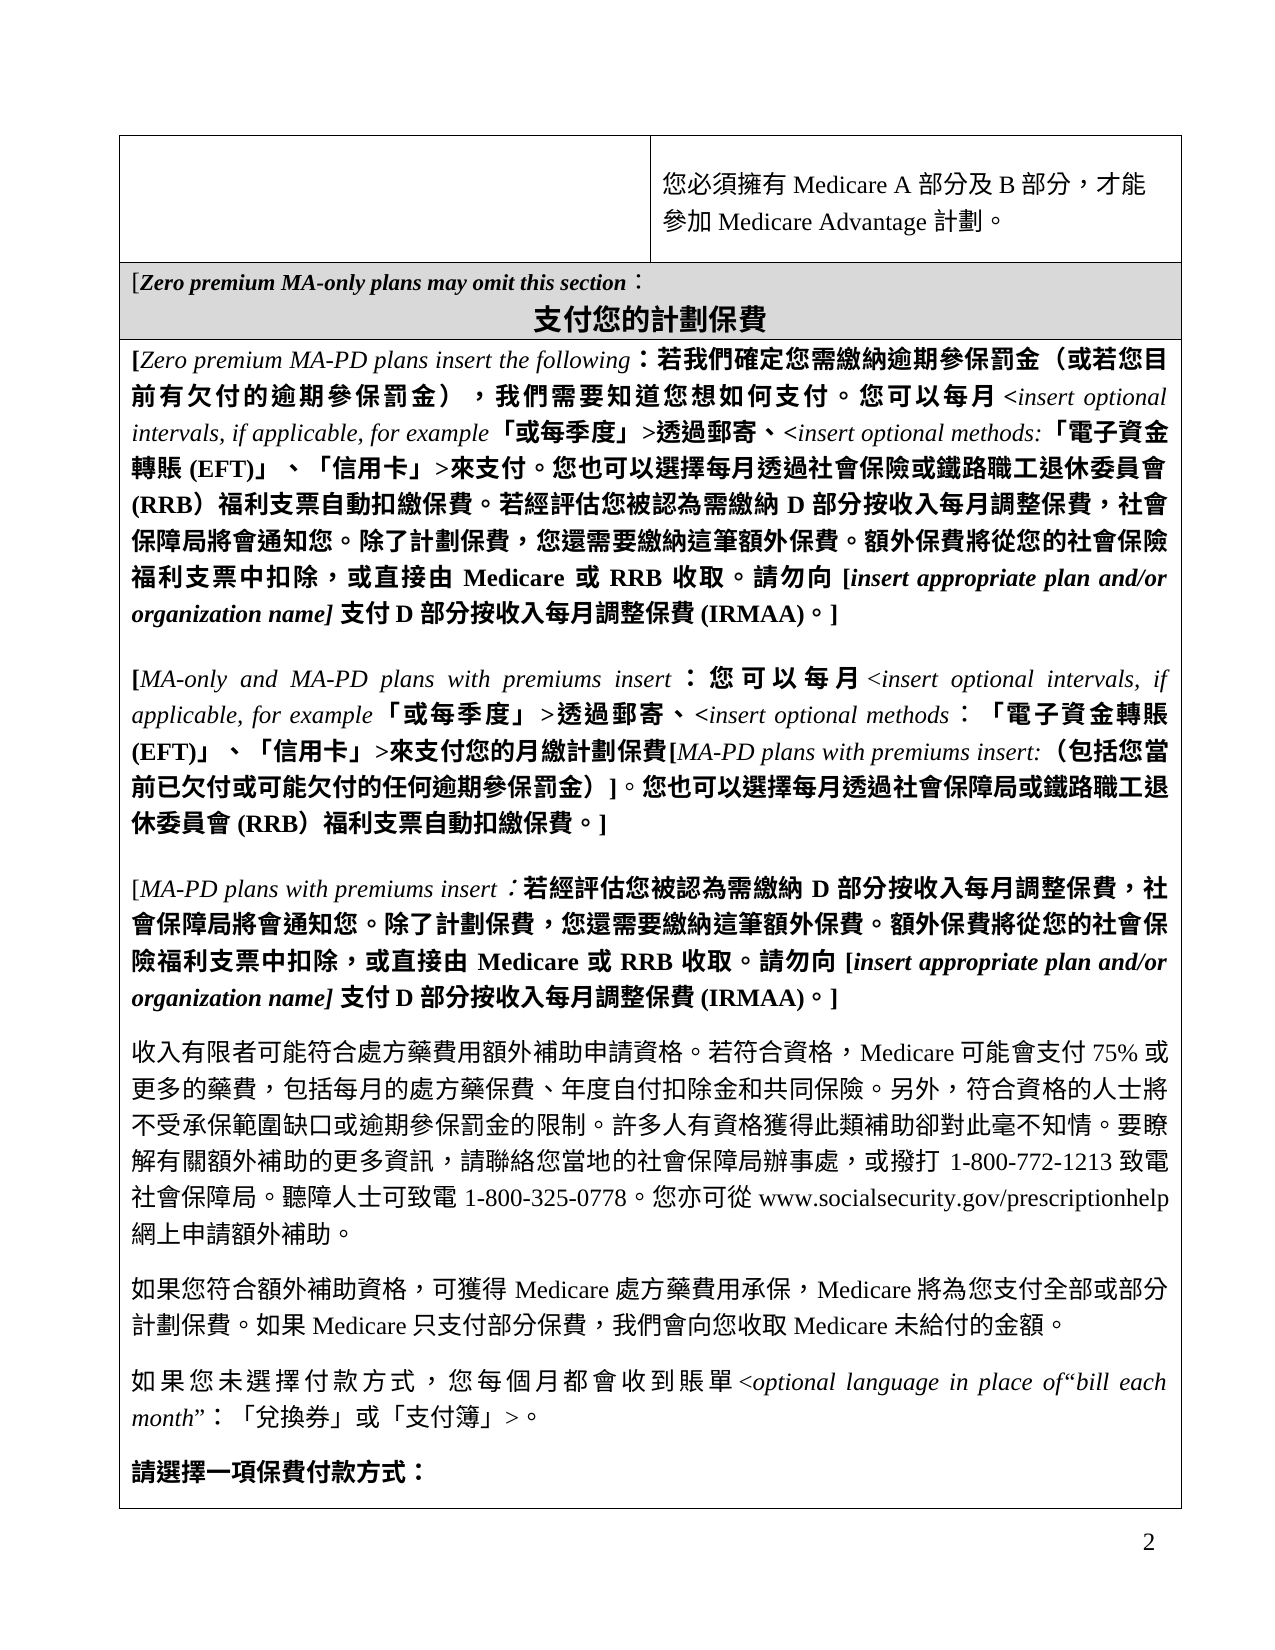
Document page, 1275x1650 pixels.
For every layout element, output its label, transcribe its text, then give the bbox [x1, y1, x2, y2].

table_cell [120, 136, 650, 262]
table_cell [120, 340, 1181, 1508]
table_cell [651, 136, 1181, 262]
table_cell [Zero premium MA-only plans may omit this section： 支付您的計劃保費 [120, 263, 1181, 339]
